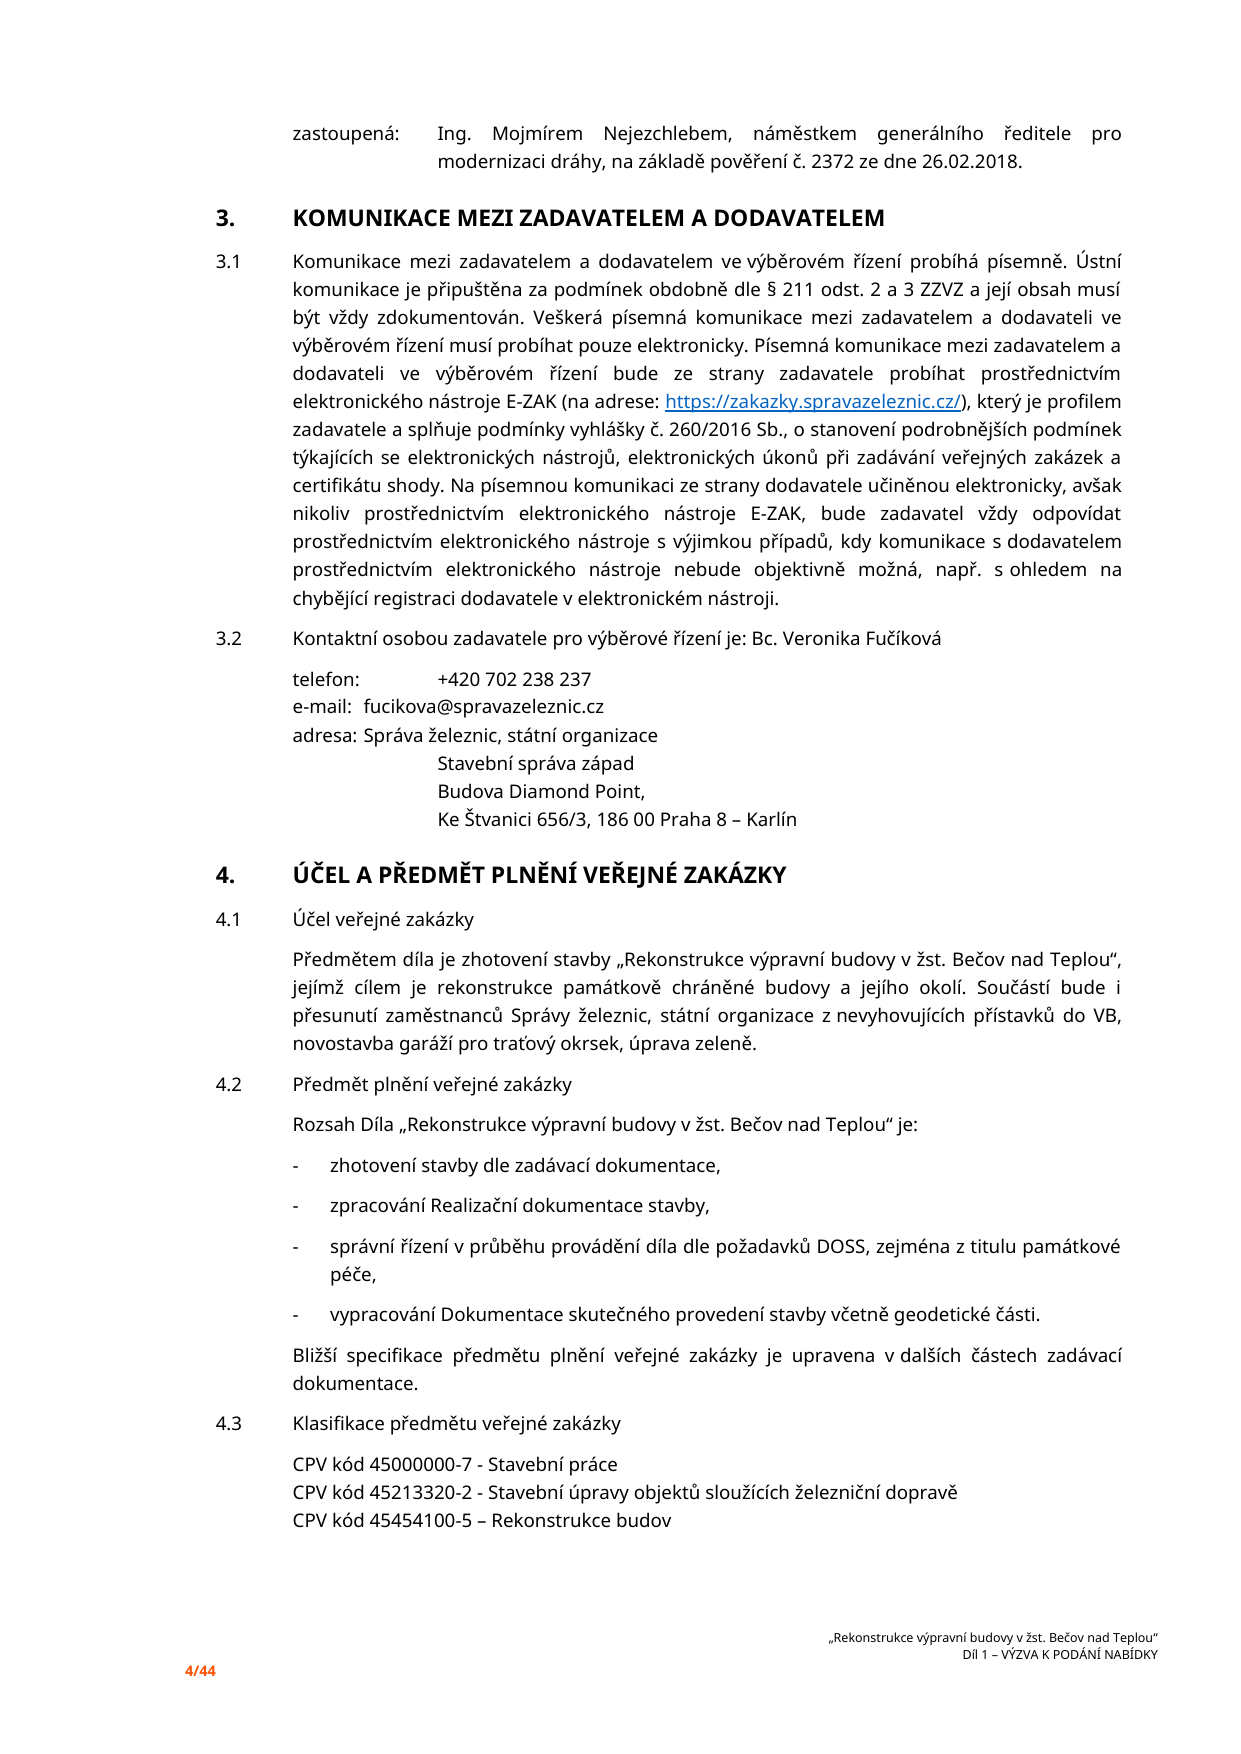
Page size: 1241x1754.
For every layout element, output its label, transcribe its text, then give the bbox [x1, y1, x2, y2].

text Komunikace mezi zadavatelem a dodavatelem ve výběrovém řízení probíhá písemně. Ústní komunikace je připuštěna za podmínek obdobně dle § 211 odst. 2 a 3 ZZVZ a její obsah musí být vždy zdokumentován. Veškerá písemná komunikace mezi zadavatelem a dodavateli ve výběrovém řízení musí probíhat pouze elektronicky. Písemná komunikace mezi zadavatelem a dodavateli ve výběrovém řízení bude ze strany zadavatele probíhat prostřednictvím elektronického nástroje E-ZAK (na adrese: https://zakazky.spravazeleznic.cz/), který je profilem zadavatele a splňuje podmínky vyhlášky č. 260/2016 Sb., o stanovení podrobnějších podmínek týkajících se elektronických nástrojů, elektronických úkonů při zadávání veřejných zakázek a certifikátu shody. Na písemnou komunikaci ze strany dodavatele učiněnou elektronicky, avšak nikoliv prostřednictvím elektronického nástroje E-ZAK, bude zadavatel vždy odpovídat prostřednictvím elektronického nástroje s výjimkou případů, kdy komunikace s dodavatelem prostřednictvím elektronického nástroje nebude objektivně možná, např. s ohledem na chybějící registraci dodavatele v elektronickém nástroji. [216, 248, 1122, 610]
text Účel veřejné zakázky [216, 906, 1122, 931]
list vypracování Dokumentace skutečného provedení stavby včetně geodetické části. [292, 1302, 1122, 1327]
text ÚČEL A PŘEDMĚT PLNĚNÍ VEŘEJNÉ ZAKÁZKY [216, 859, 1122, 890]
text Ke Štvanici 656/3, 186 00 Praha 8 – Karlín [437, 806, 1122, 831]
text Předmětem díla je zhotovení stavby „Rekonstrukce výpravní budovy v žst. Bečov nad Teplou“, jejímž cílem je rekonstrukce památkově chráněné budovy a jejího okolí. Součástí bude i přesunutí zaměstnanců Správy železnic, státní organizace z nevyhovujících přístavků do VB, novostavba garáží pro traťový okrsek, úprava zeleně. [292, 946, 1122, 1056]
text KOMUNIKACE MEZI ZADAVATELEM a DODAVATELEM [216, 202, 1122, 233]
text Rozsah Díla „Rekonstrukce výpravní budovy v žst. Bečov nad Teplou“ je: [292, 1111, 1122, 1137]
text Kontaktní osobou zadavatele pro výběrové řízení je: Bc. Veronika Fučíková [216, 625, 1122, 651]
list zhotovení stavby dle zadávací dokumentace, [292, 1152, 1122, 1177]
text CPV kód 45000000-7 - Stavební práce [292, 1451, 1122, 1477]
list správní řízení v průběhu provádění díla dle požadavků DOSS, zejména z titulu památkové péče, [292, 1233, 1122, 1287]
text Stavební správa západ [292, 750, 1122, 775]
text adresa: Správa železnic, státní organizace [292, 722, 1122, 747]
text telefon: +420 702 238 237 [292, 666, 1122, 691]
text Klasifikace předmětu veřejné zakázky [216, 1411, 1122, 1436]
text Budova Diamond Point, [437, 778, 1122, 803]
list zpracování Realizační dokumentace stavby, [292, 1192, 1122, 1218]
text CPV kód 45454100-5 – Rekonstrukce budov [292, 1507, 1122, 1533]
text e-mail: fucikova@spravazeleznic.cz [292, 694, 1122, 719]
text Předmět plnění veřejné zakázky [216, 1071, 1122, 1096]
text Bližší specifikace předmětu plnění veřejné zakázky je upravena v dalších částech zadávací dokumentace. [292, 1342, 1122, 1396]
text zastoupená: Ing. Mojmírem Nejezchlebem, náměstkem generálního ředitele pro modernizaci dráhy, na základě pověření č. 2372 ze dne 26.02.2018. [292, 121, 1122, 174]
text CPV kód 45213320-2 - Stavební úpravy objektů sloužících železniční dopravě [292, 1479, 1122, 1505]
